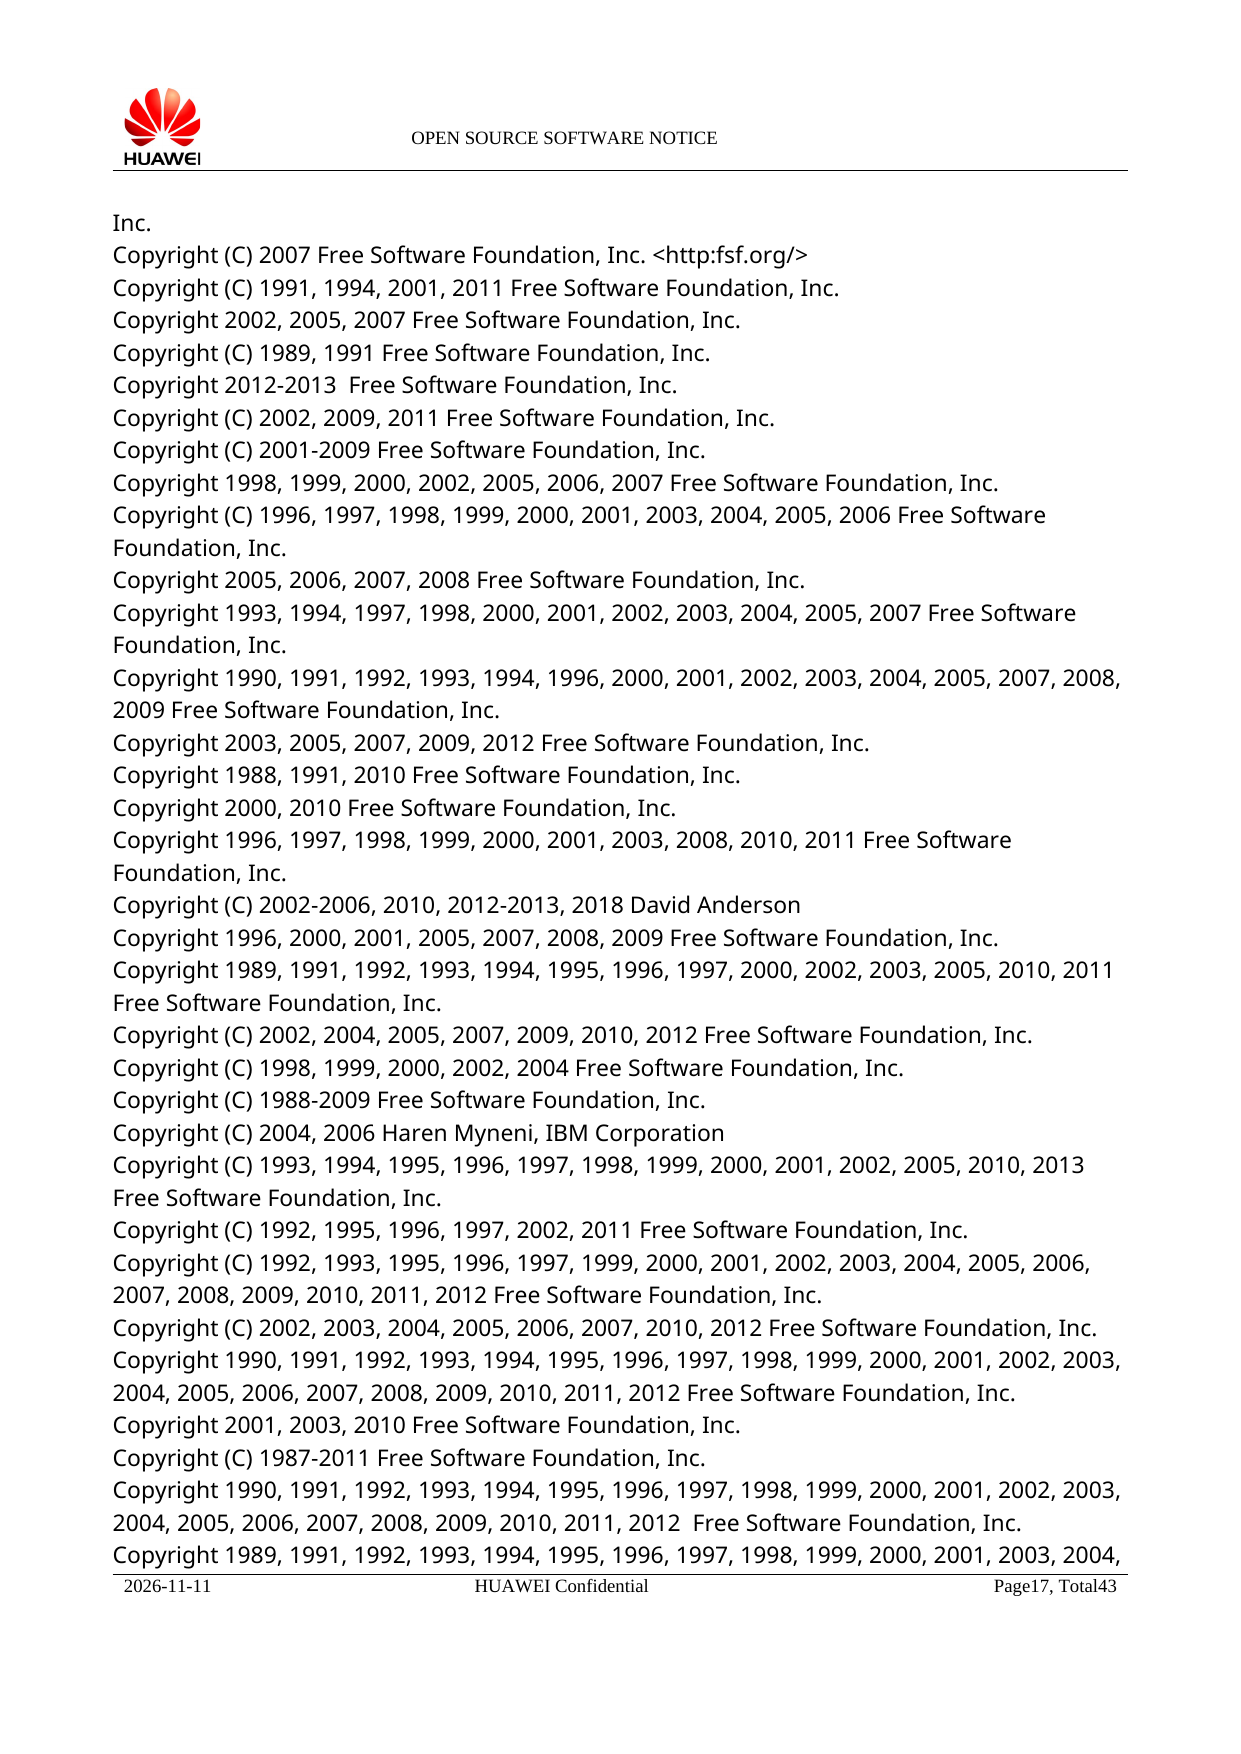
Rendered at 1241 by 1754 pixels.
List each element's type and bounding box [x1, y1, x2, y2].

picture [124, 88, 201, 165]
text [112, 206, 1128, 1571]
